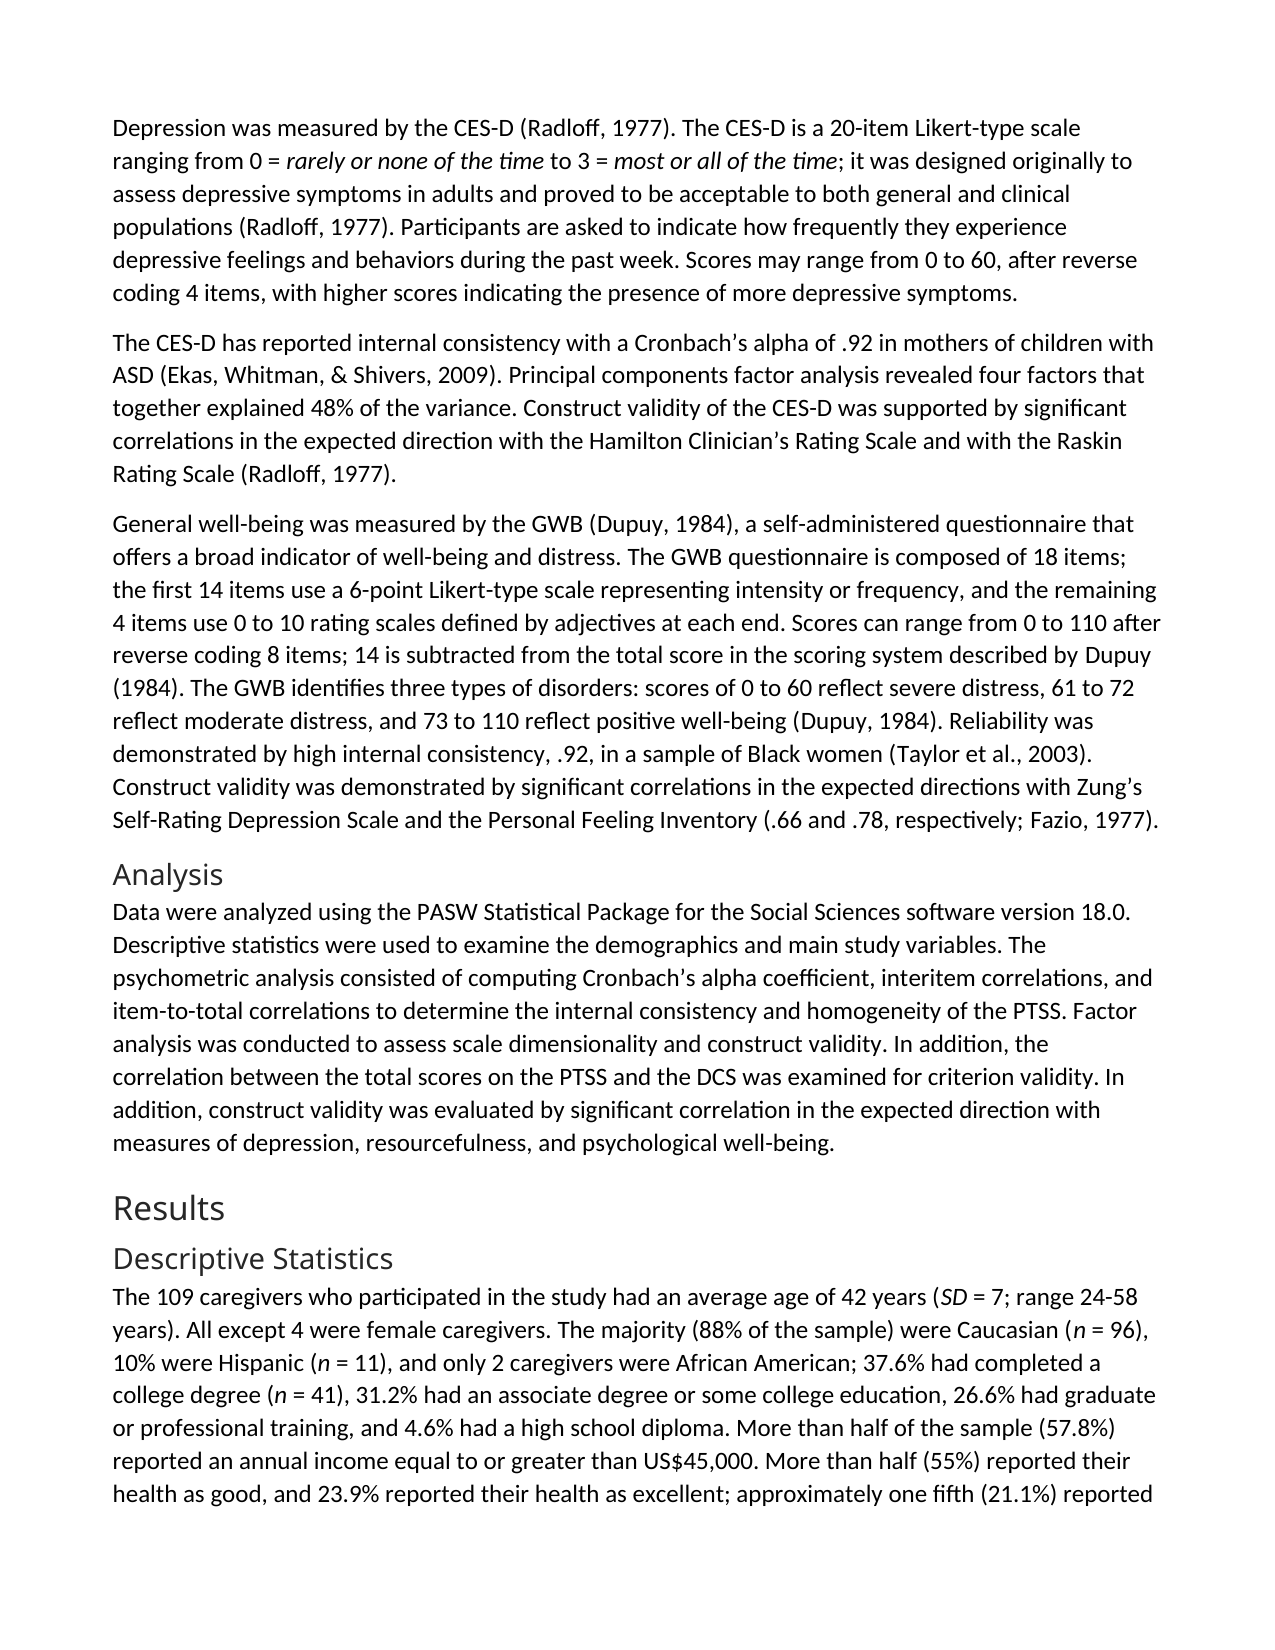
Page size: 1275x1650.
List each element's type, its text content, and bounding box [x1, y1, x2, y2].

text General well-being was measured by the GWB (Dupuy, 1984), a self-administered questionnaire that offers a broad indicator of well-being and distress. The GWB questionnaire is composed of 18 items; the first 14 items use a 6-point Likert-type scale representing intensity or frequency, and the remaining 4 items use 0 to 10 rating scales defined by adjectives at each end. Scores can range from 0 to 110 after reverse coding 8 items; 14 is subtracted from the total score in the scoring system described by Dupuy (1984). The GWB identifies three types of disorders: scores of 0 to 60 reflect severe distress, 61 to 72 reflect moderate distress, and 73 to 110 reflect positive well-being (Dupuy, 1984). Reliability was demonstrated by high internal consistency, .92, in a sample of Black women (Taylor et al., 2003). Construct validity was demonstrated by significant correlations in the expected directions with Zung’s Self-Rating Depression Scale and the Personal Feeling Inventory (.66 and .78, respectively; Fazio, 1977). [112, 508, 1162, 835]
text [112, 1281, 1162, 1509]
subtitle Descriptive Statistics [112, 1238, 1162, 1278]
text Data were analyzed using the PASW Statistical Package for the Social Sciences software version 18.0. Descriptive statistics were used to examine the demographics and main study variables. The psychometric analysis consisted of computing Cronbach’s alpha coefficient, interitem correlations, and item-to-total correlations to determine the internal consistency and homogeneity of the PTSS. Factor analysis was conducted to assess scale dimensionality and construct validity. In addition, the correlation between the total scores on the PTSS and the DCS was examined for criterion validity. In addition, construct validity was evaluated by significant correlation in the expected direction with measures of depression, resourcefulness, and psychological well-being. [112, 897, 1162, 1157]
text The CES-D has reported internal consistency with a Cronbach’s alpha of .92 in mothers of children with ASD (Ekas, Whitman, & Shivers, 2009). Principal components factor analysis revealed four factors that together explained 48% of the variance. Construct validity of the CES-D was supported by significant correlations in the expected direction with the Hamilton Clinician’s Rating Scale and with the Raskin Rating Scale (Radloff, 1977). [112, 327, 1162, 489]
subtitle Results [112, 1185, 1162, 1230]
subtitle Analysis [112, 854, 1162, 893]
text Depression was measured by the CES-D (Radloff, 1977). The CES-D is a 20-item Likert-type scale ranging from 0 = rarely or none of the time to 3 = most or all of the time; it was designed originally to assess depressive symptoms in adults and proved to be acceptable to both general and clinical populations (Radloff, 1977). Participants are asked to indicate how frequently they experience depressive feelings and behaviors during the past week. Scores may range from 0 to 60, after reverse coding 4 items, with higher scores indicating the presence of more depressive symptoms. [112, 112, 1162, 308]
